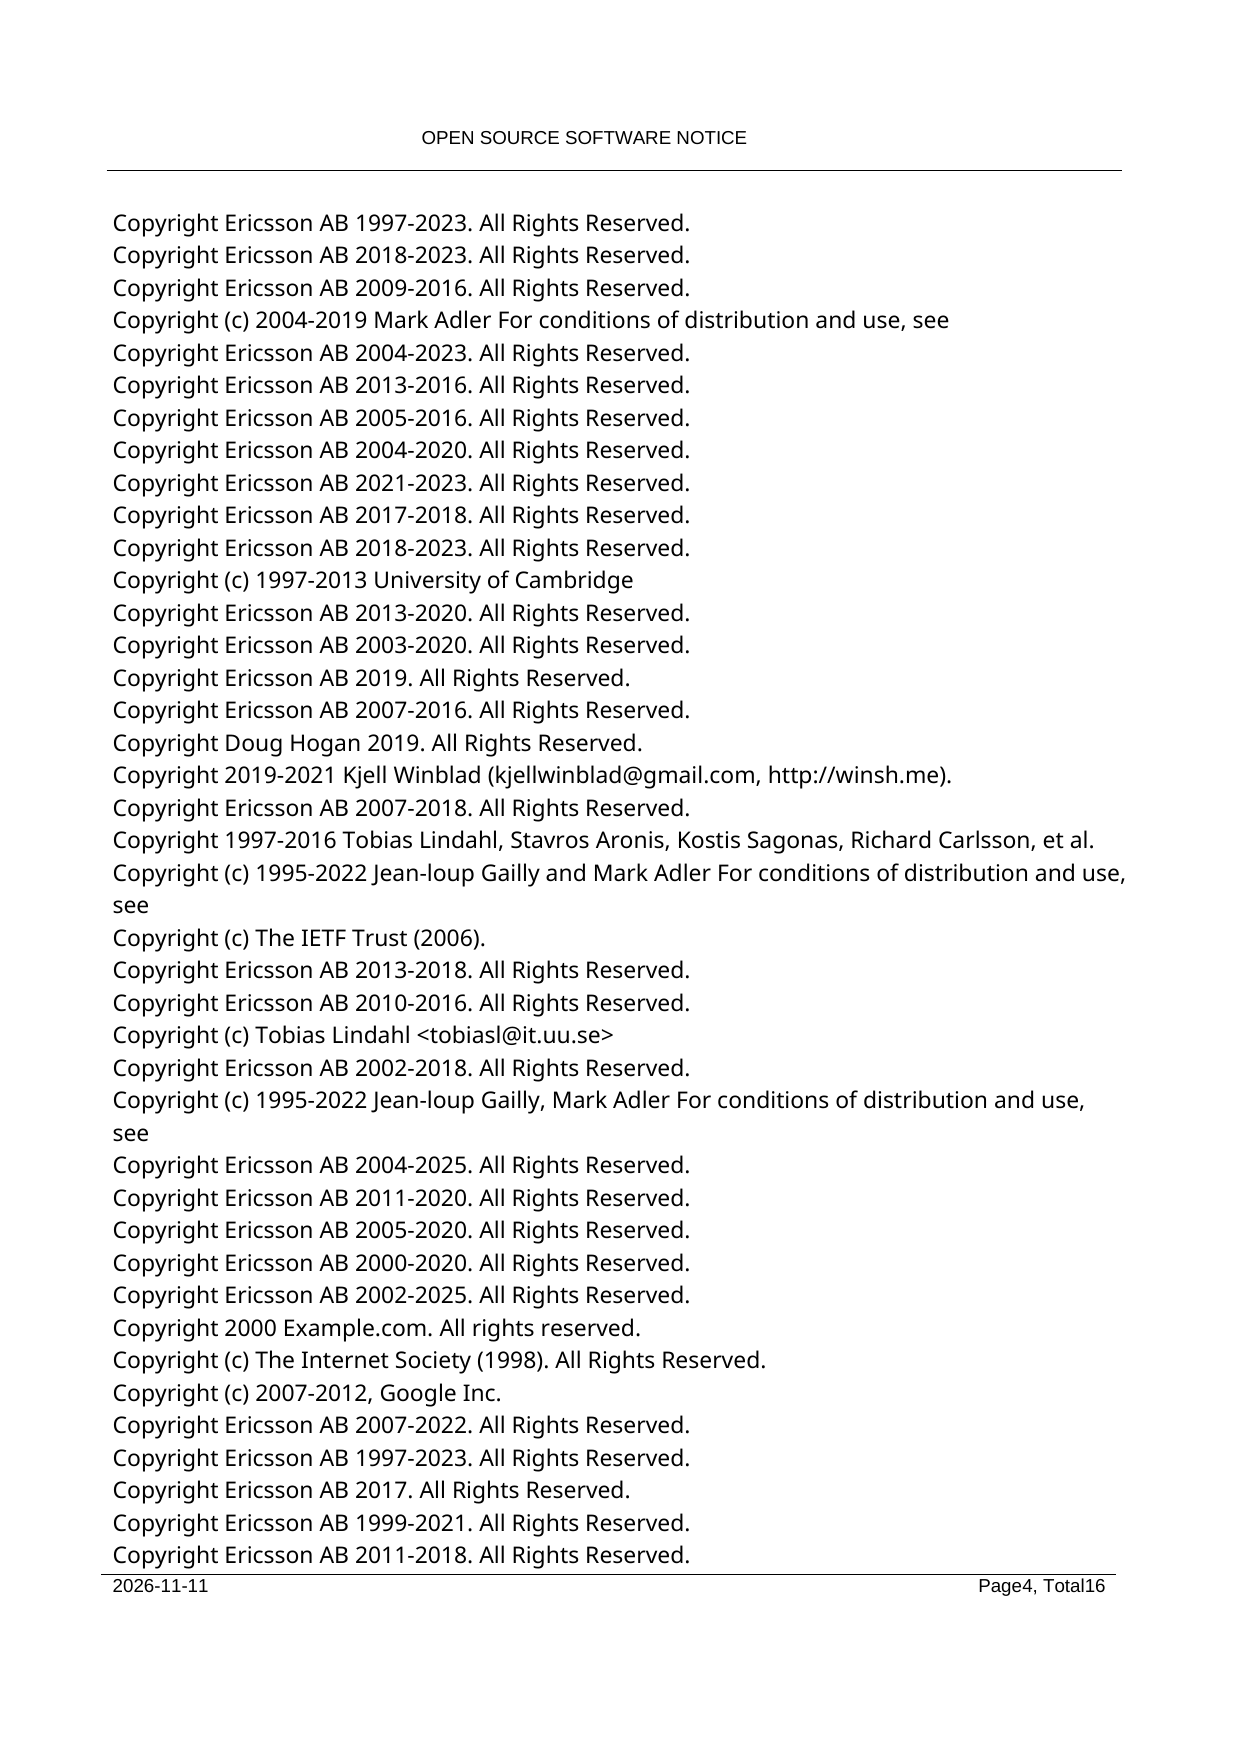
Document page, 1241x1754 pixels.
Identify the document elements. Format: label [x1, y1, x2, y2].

text [112, 206, 1128, 1571]
